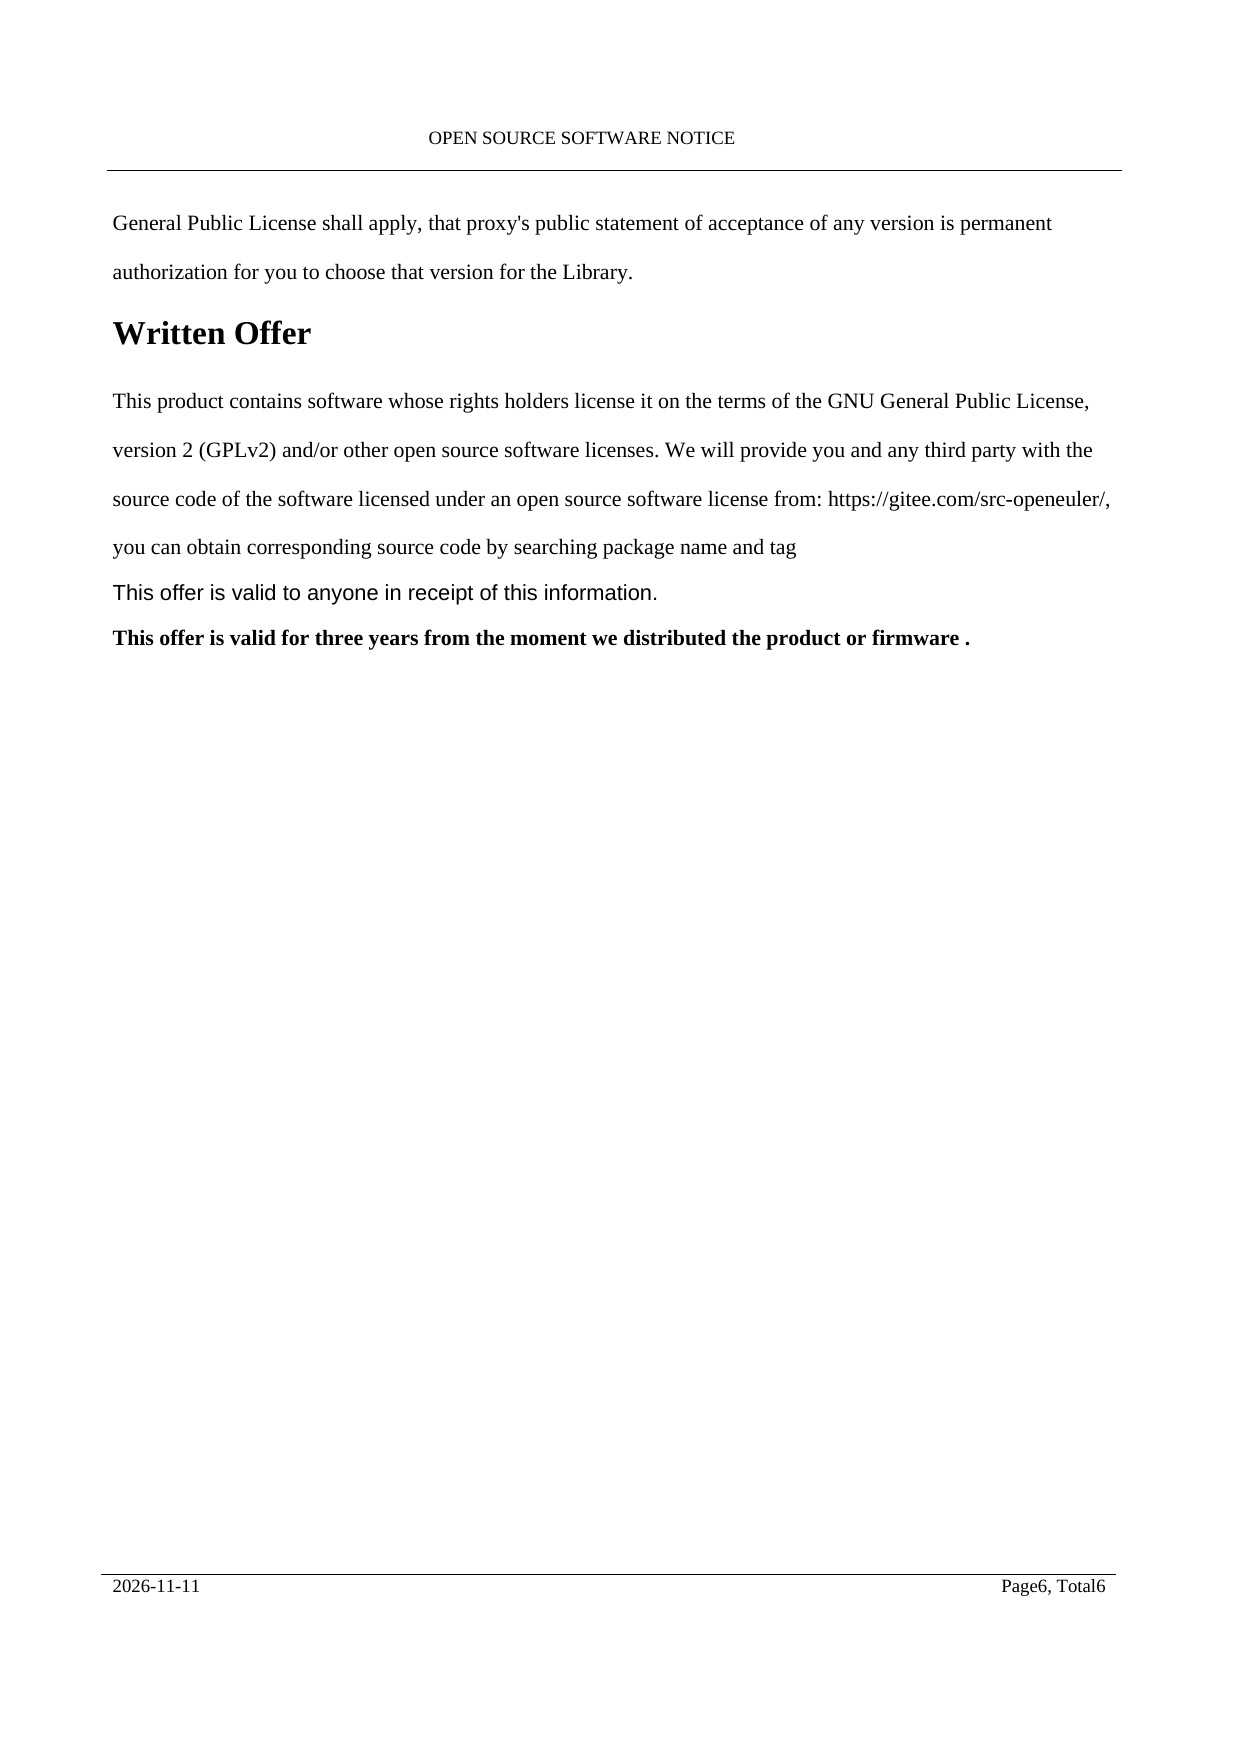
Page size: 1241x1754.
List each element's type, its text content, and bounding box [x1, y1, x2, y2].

text This offer is valid for three years from the moment we distributed the product or firmware . [112, 621, 1128, 653]
text Written Offer [112, 300, 1128, 365]
text This offer is valid to anyone in receipt of this information. [112, 576, 1128, 608]
text This product contains software whose rights holders license it on the terms of the GNU General Public License, version 2 (GPLv2) and/or other open source software licenses. We will provide you and any third party with the source code of the software licensed under an open source software license from: https://gitee.com/src-openeuler/, you can obtain corresponding source code by searching package name and tag [112, 384, 1128, 563]
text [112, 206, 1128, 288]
